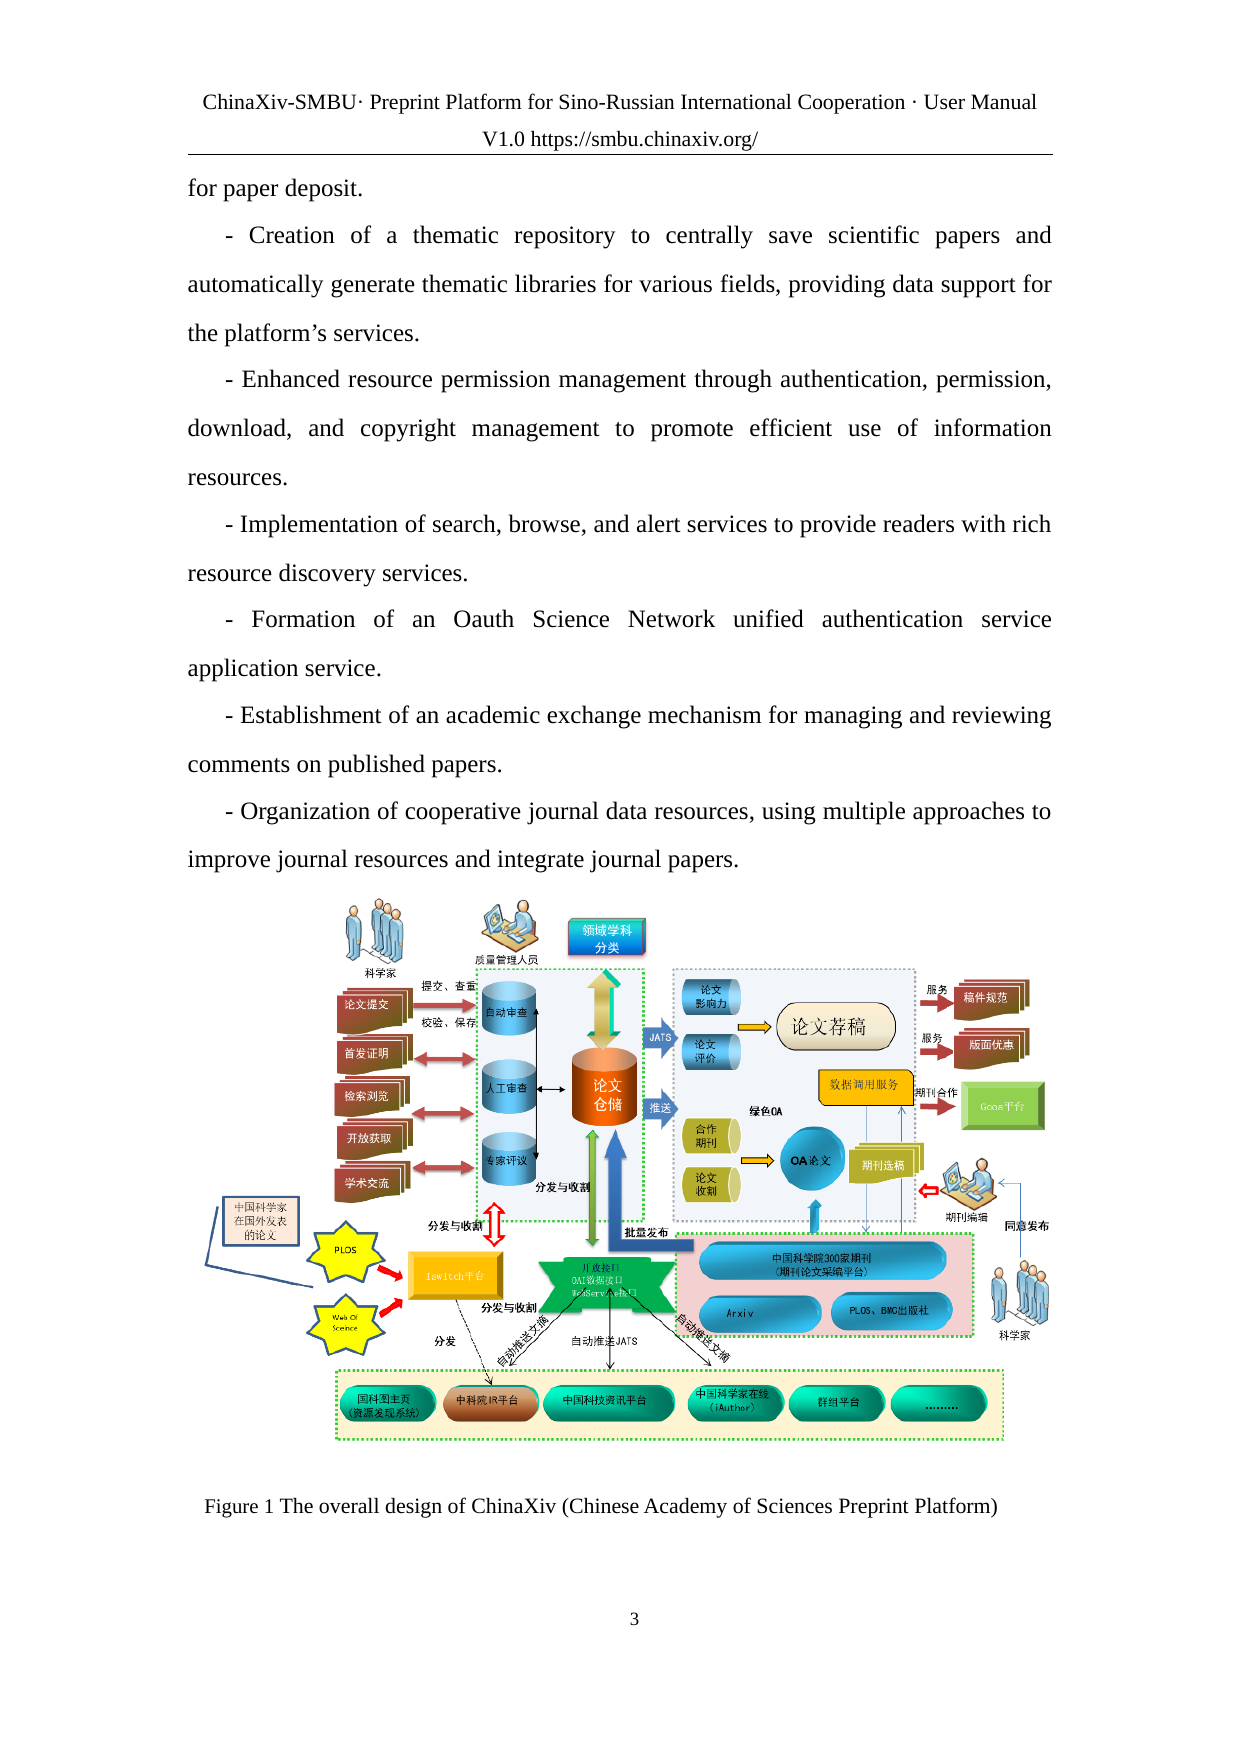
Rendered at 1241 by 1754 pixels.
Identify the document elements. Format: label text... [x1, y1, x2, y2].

list The overall design of ChinaXiv (Chinese Academy of Sciences Preprint Platform) [187, 1489, 1053, 1521]
text - Enhanced resource permission management through authentication, permission, download, and copyright management to promote efficient use of information resources. [187, 363, 1053, 493]
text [187, 171, 1053, 204]
text - Creation of a thematic repository to centrally save scientific papers and automatically generate thematic libraries for various fields, providing data support for the platform’s services. [187, 218, 1053, 348]
text - Formation of an Oauth Science Network unified authentication service application service. [187, 603, 1053, 684]
text - Organization of cooperative journal data resources, using multiple approaches to improve journal resources and integrate journal papers. [187, 794, 1053, 875]
picture [187, 889, 1071, 1444]
text - Establishment of an academic exchange mechanism for managing and reviewing comments on published papers. [187, 698, 1053, 779]
text - Implementation of search, browse, and alert services to provide readers with rich resource discovery services. [187, 507, 1053, 588]
